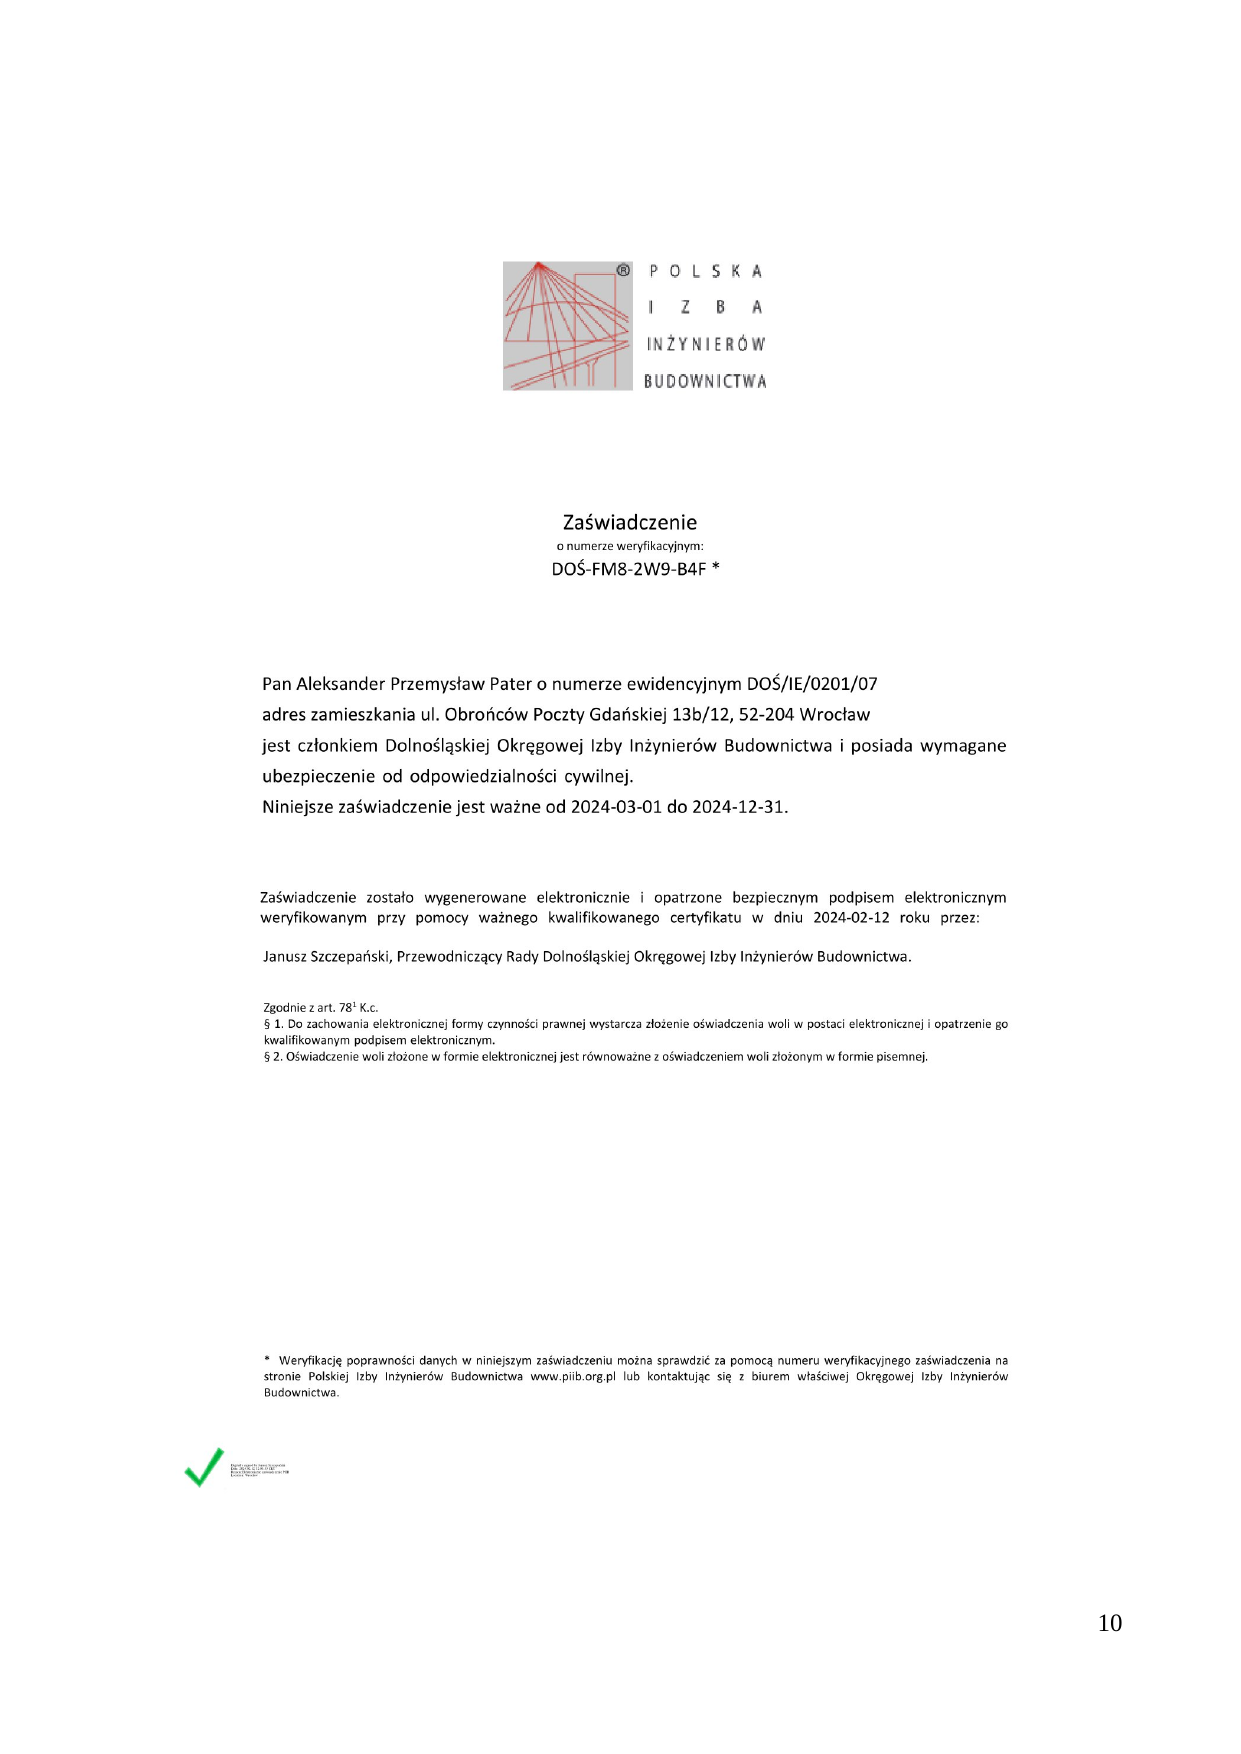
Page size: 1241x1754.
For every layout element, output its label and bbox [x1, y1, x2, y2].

picture [147, 130, 1123, 1509]
